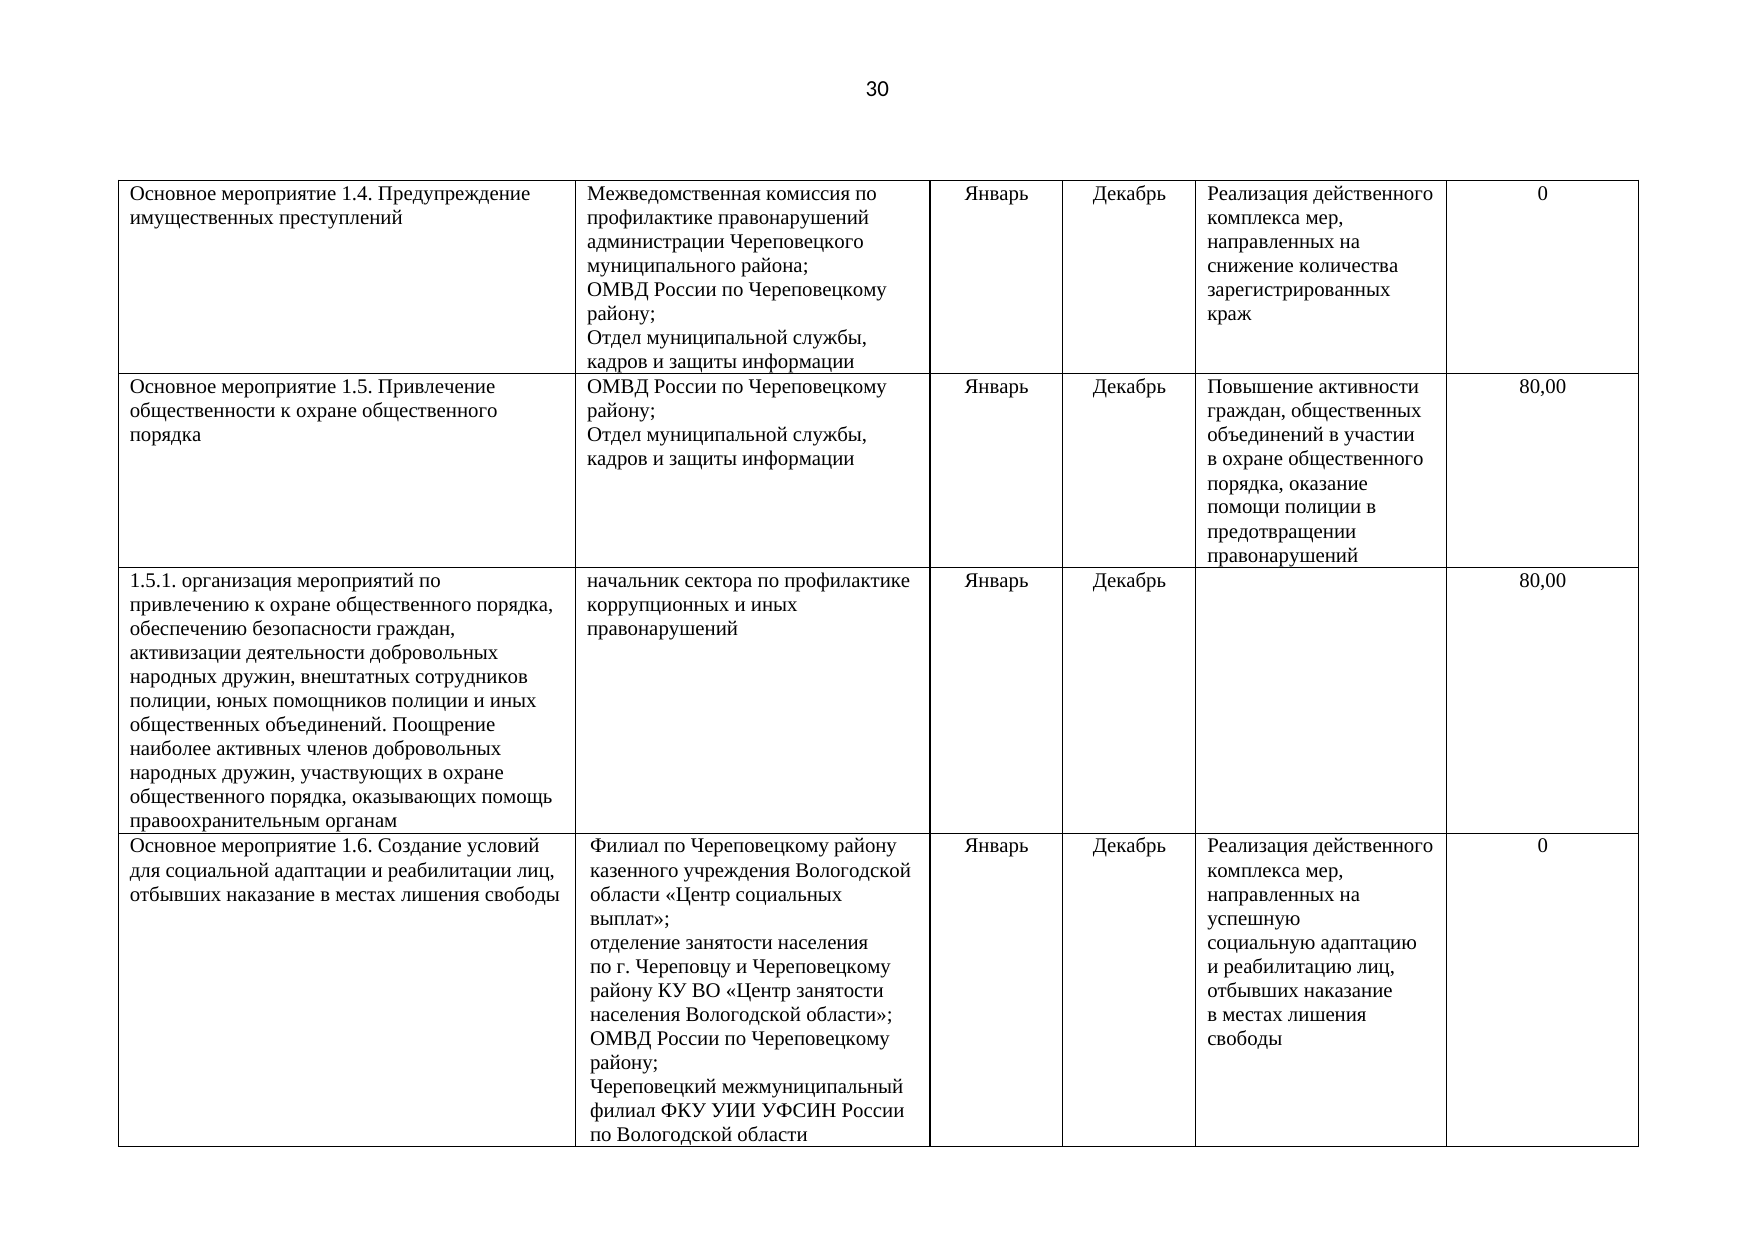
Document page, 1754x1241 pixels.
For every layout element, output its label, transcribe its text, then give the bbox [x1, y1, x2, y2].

table_cell Декабрь [1063, 181, 1195, 373]
table_cell Декабрь [1063, 374, 1195, 567]
table_cell 80,00 [1447, 374, 1638, 567]
table_cell Январь [931, 568, 1062, 832]
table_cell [576, 834, 929, 1146]
table_cell Январь [931, 181, 1062, 373]
table_cell 0 [1447, 181, 1638, 373]
table_cell [1196, 568, 1446, 832]
table_cell 80,00 [1447, 568, 1638, 832]
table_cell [119, 834, 575, 1146]
table_cell Основное мероприятие 1.4. Предупреждение имущественных преступлений [119, 181, 575, 373]
table_cell ОМВД России по Череповецкому району; Отдел муниципальной службы, кадров и защиты информации [576, 374, 929, 567]
table_cell Основное мероприятие 1.5. Привлечение общественности к охране общественного порядка [119, 374, 575, 567]
table_cell Реализация действенного комплекса мер, направленных на снижение количества зарегистрированных краж [1196, 181, 1446, 373]
table_cell 1.5.1. организация мероприятий по привлечению к охране общественного порядка, обеспечению безопасности граждан, активизации деятельности добровольных народных дружин, внештатных сотрудников полиции, юных помощников полиции и иных общественных объединений. Поощрение наиболее активных членов добровольных народных дружин, участвующих в охране общественного порядка, оказывающих помощь правоохранительным органам [119, 568, 575, 832]
table_cell 0 [1447, 834, 1638, 1146]
table_cell Декабрь [1063, 568, 1195, 832]
table_cell начальник сектора по профилактике коррупционных и иных правонарушений [576, 568, 929, 832]
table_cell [1196, 834, 1446, 1146]
table_cell Повышение активности граждан, общественных объединений в участии в охране общественного порядка, оказание помощи полиции в предотвращении правонарушений [1196, 374, 1446, 567]
table_cell Декабрь [1063, 834, 1195, 1146]
table_cell Январь [931, 834, 1062, 1146]
table_cell Межведомственная комиссия по профилактике правонарушений администрации Череповецкого муниципального района; ОМВД России по Череповецкому району; Отдел муниципальной службы, кадров и защиты информации [576, 181, 929, 373]
table_cell Январь [931, 374, 1062, 567]
